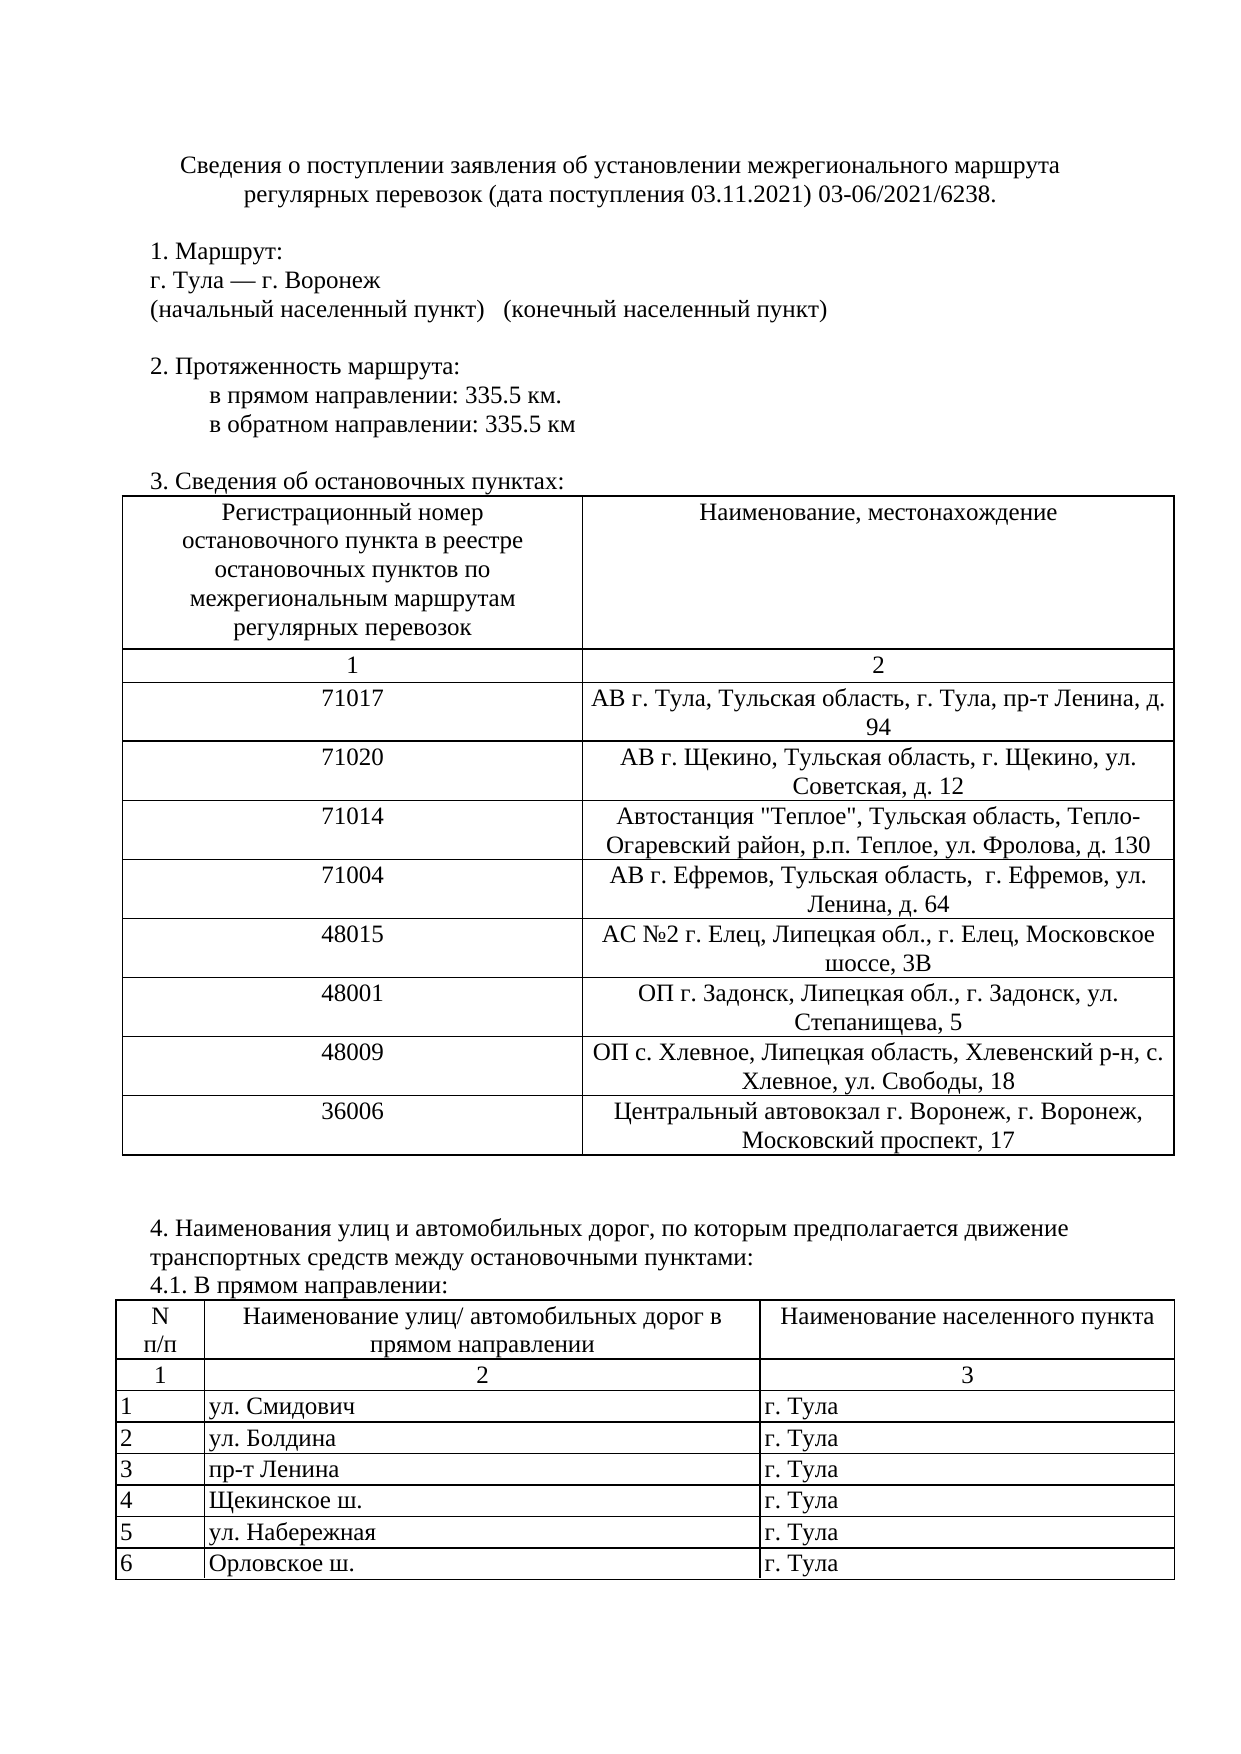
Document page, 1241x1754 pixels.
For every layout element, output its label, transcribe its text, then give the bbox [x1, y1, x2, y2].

table_cell 2 [205, 1360, 759, 1390]
table_cell Центральный автовокзал г. Воронеж, г. Воронеж, Московский проспект, 17 [583, 1096, 1173, 1154]
table_cell 3 [761, 1360, 1174, 1390]
text 3. Сведения об остановочных пунктах: [150, 466, 1090, 495]
table_cell Щекинское ш. [205, 1486, 759, 1516]
text в прямом направлении: 335.5 км. [150, 380, 1090, 409]
table_cell ул. Болдина [205, 1423, 759, 1453]
table_cell 1 [123, 650, 582, 681]
text в обратном направлении: 335.5 км [150, 409, 1090, 437]
table_cell АВ г. Тула, Тульская область, г. Тула, пр-т Ленина, д. 94 [583, 683, 1173, 740]
table_cell ОП г. Задонск, Липецкая обл., г. Задонск, ул. Степанищева, 5 [583, 978, 1173, 1036]
table_cell г. Тула [761, 1549, 1174, 1578]
table_cell 71004 [123, 860, 582, 918]
table_cell 48015 [123, 919, 582, 977]
table_header Регистрационный номер остановочного пункта в реестре остановочных пунктов по межрегиональным маршрутам регулярных перевозок [123, 497, 582, 648]
table_cell ул. Смидович [205, 1391, 759, 1421]
table_cell 2 [117, 1423, 204, 1453]
table_cell 71014 [123, 801, 582, 858]
table_cell г. Тула [761, 1423, 1174, 1453]
table_header Наименование, местонахождение [583, 497, 1173, 648]
table_cell 4 [117, 1486, 204, 1516]
table_cell ул. Набережная [205, 1517, 759, 1547]
table_cell 2 [583, 650, 1173, 681]
table_header Наименование улиц/ автомобильных дорог в прямом направлении [205, 1301, 759, 1358]
table_cell 48001 [123, 978, 582, 1036]
table_cell АВ г. Щекино, Тульская область, г. Щекино, ул. Советская, д. 12 [583, 742, 1173, 799]
table_header Наименование населенного пункта [761, 1301, 1174, 1358]
table_cell ОП с. Хлевное, Липецкая область, Хлевенский р-н, с. Хлевное, ул. Свободы, 18 [583, 1037, 1173, 1095]
table_cell г. Тула [761, 1486, 1174, 1516]
table_cell 1 [117, 1391, 204, 1421]
table_cell 6 [117, 1549, 204, 1578]
text г. Тула — г. Воронеж [150, 265, 1090, 294]
table_cell Орловское ш. [205, 1549, 759, 1578]
table_cell 36006 [123, 1096, 582, 1154]
table_cell АС №2 г. Елец, Липецкая обл., г. Елец, Московское шоссе, 3В [583, 919, 1173, 977]
table_cell АВ г. Ефремов, Тульская область, г. Ефремов, ул. Ленина, д. 64 [583, 860, 1173, 918]
text Сведения о поступлении заявления об установлении межрегионального маршрута регулярных перевозок (дата поступления 03.11.2021) 03-06/2021/6238. [150, 150, 1090, 207]
text (начальный населенный пункт) (конечный населенный пункт) [150, 294, 1090, 322]
table_cell пр-т Ленина [205, 1454, 759, 1484]
table_cell г. Тула [761, 1517, 1174, 1547]
table_header N п/п [117, 1301, 204, 1358]
table_cell 3 [117, 1454, 204, 1484]
table_cell г. Тула [761, 1391, 1174, 1421]
table_cell 71020 [123, 742, 582, 799]
table_cell 5 [117, 1517, 204, 1547]
table_cell Автостанция "Теплое", Тульская область, Тепло-Огаревский район, р.п. Теплое, ул. Фролова, д. 130 [583, 801, 1173, 858]
text 4. Наименования улиц и автомобильных дорог, по которым предполагается движение транспортных средств между остановочными пунктами: [150, 1213, 1090, 1270]
table_cell 48009 [123, 1037, 582, 1095]
table_cell 1 [117, 1360, 204, 1390]
text 2. Протяженность маршрута: [150, 351, 1090, 380]
text 1. Маршрут: [150, 236, 1090, 265]
table_cell г. Тула [761, 1454, 1174, 1484]
table_cell 71017 [123, 683, 582, 740]
text 4.1. В прямом направлении: [150, 1270, 1090, 1299]
